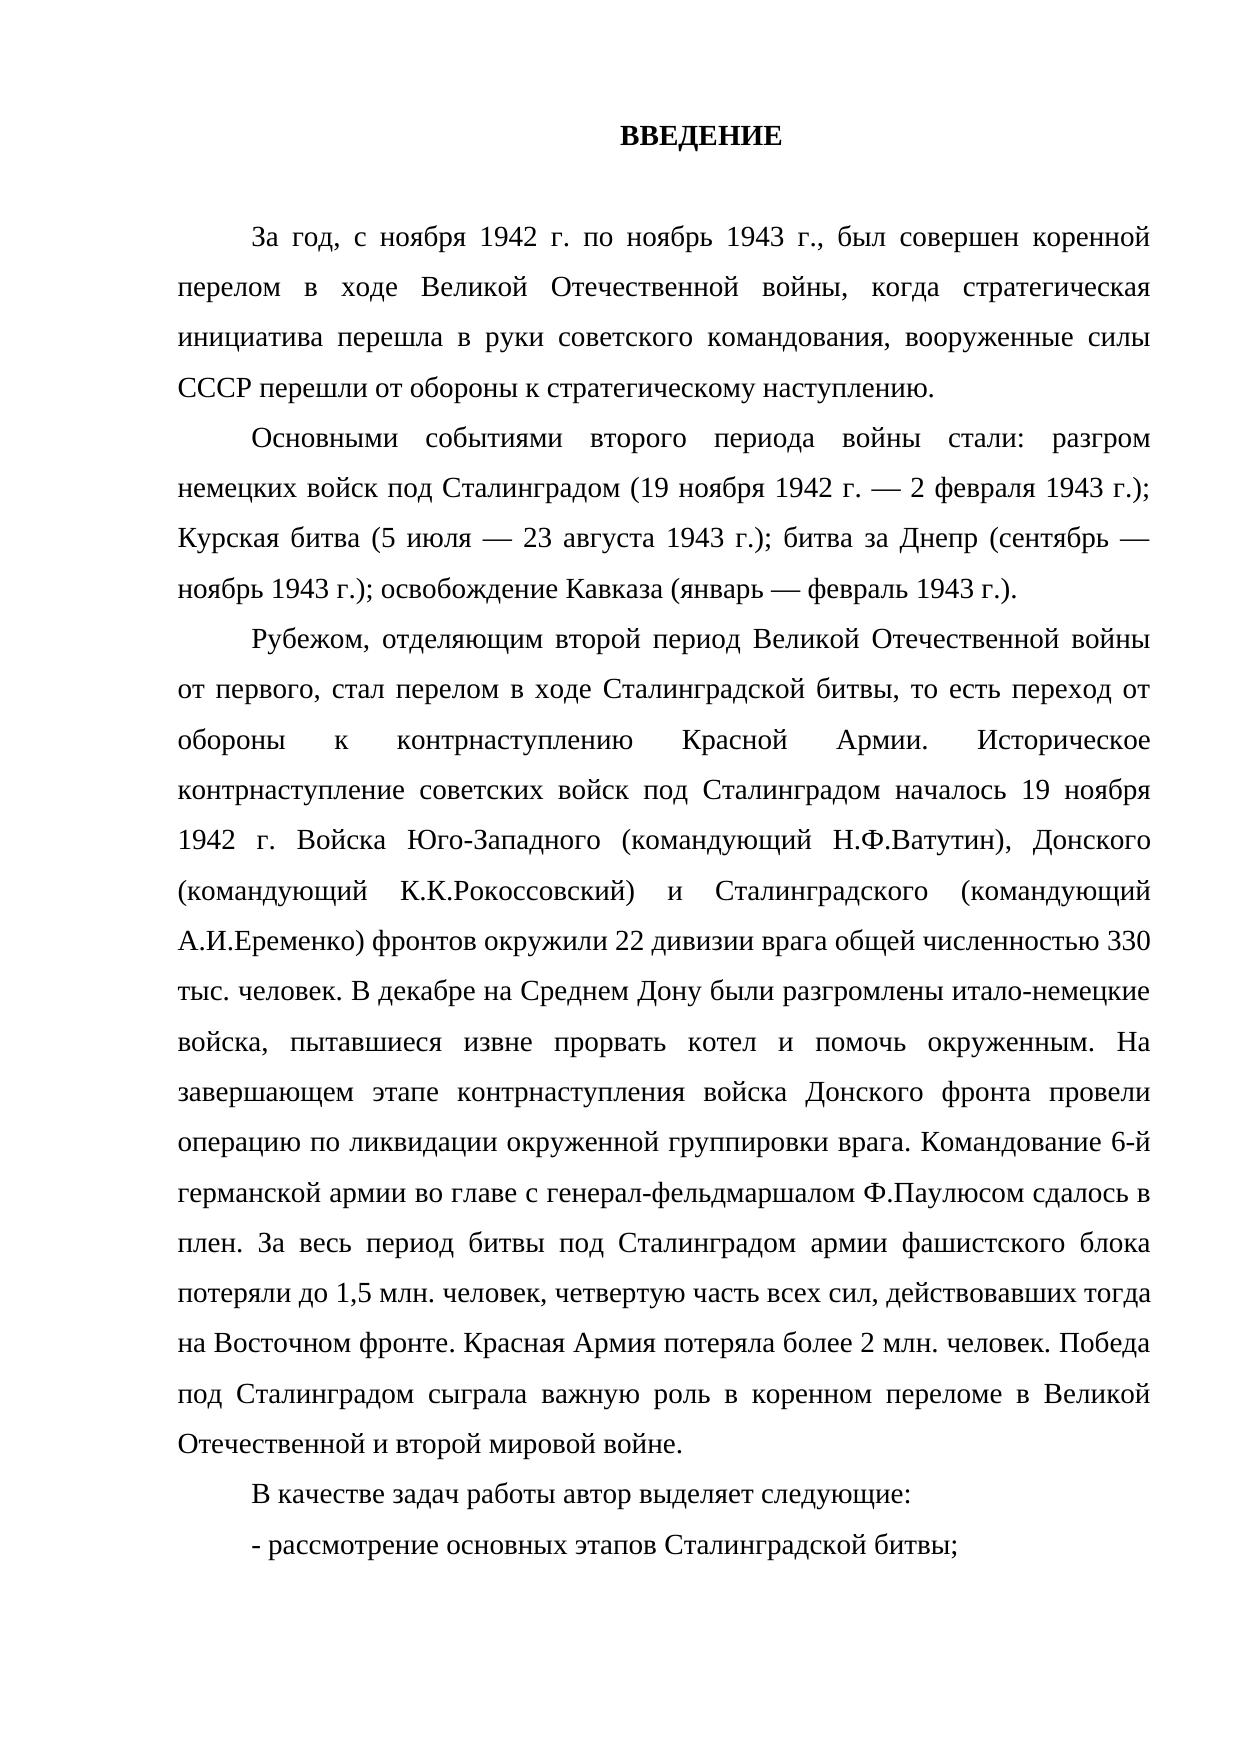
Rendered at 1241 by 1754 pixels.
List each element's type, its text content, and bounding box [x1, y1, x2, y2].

text В качестве задач работы автор выделяет следующие: [177, 1477, 1152, 1510]
text За год, с ноября . по ноябрь ., был совершен коренной перелом в ходе Великой Отечественной войны, когда стратегическая инициатива перешла в руки советского командования, вооруженные силы СССР перешли от обороны к стратегическому наступлению. [177, 219, 1152, 403]
text Основными событиями второго периода войны стали: разгром немецких войск под Сталинградом (19 ноября . — 2 февраля .); Курская битва (5 июля — 23 августа .); битва за Днепр (сентябрь — ноябрь .); освобождение Кавказа (январь — февраль .). [177, 420, 1152, 604]
text ВВЕДЕНИЕ [177, 118, 1152, 152]
text Рубежом, отделяющим второй период Великой Отечественной войны от первого, стал перелом в ходе Сталинградской битвы, то есть переход от обороны к контрнаступлению Красной Армии. Историческое контрнаступление советских войск под Сталинградом началось 19 ноября . Войска Юго-Западного (командующий Н.Ф.Ватутин), Донского (командующий К.К.Рокоссовский) и Сталинградского (командующий А.И.Еременко) фронтов окружили 22 дивизии врага общей численностью 330 тыс. человек. В декабре на Среднем Дону были разгромлены итало-немецкие войска, пытавшиеся извне прорвать котел и помочь окруженным. На завершающем этапе контрнаступления войска Донского фронта провели операцию по ликвидации окруженной группировки врага. Командование 6-й германской армии во главе с генерал-фельдмаршалом Ф.Паулюсом сдалось в плен. За весь период битвы под Сталинградом армии фашистского блока потеряли до 1,5 млн. человек, четвертую часть всех сил, действовавших тогда на Восточном фронте. Красная Армия потеряла более 2 млн. человек. Победа под Сталинградом сыграла важную роль в коренном переломе в Великой Отечественной и второй мировой войне. [177, 621, 1152, 1460]
text - рассмотрение основных этапов Сталинградской битвы; [177, 1527, 1152, 1560]
